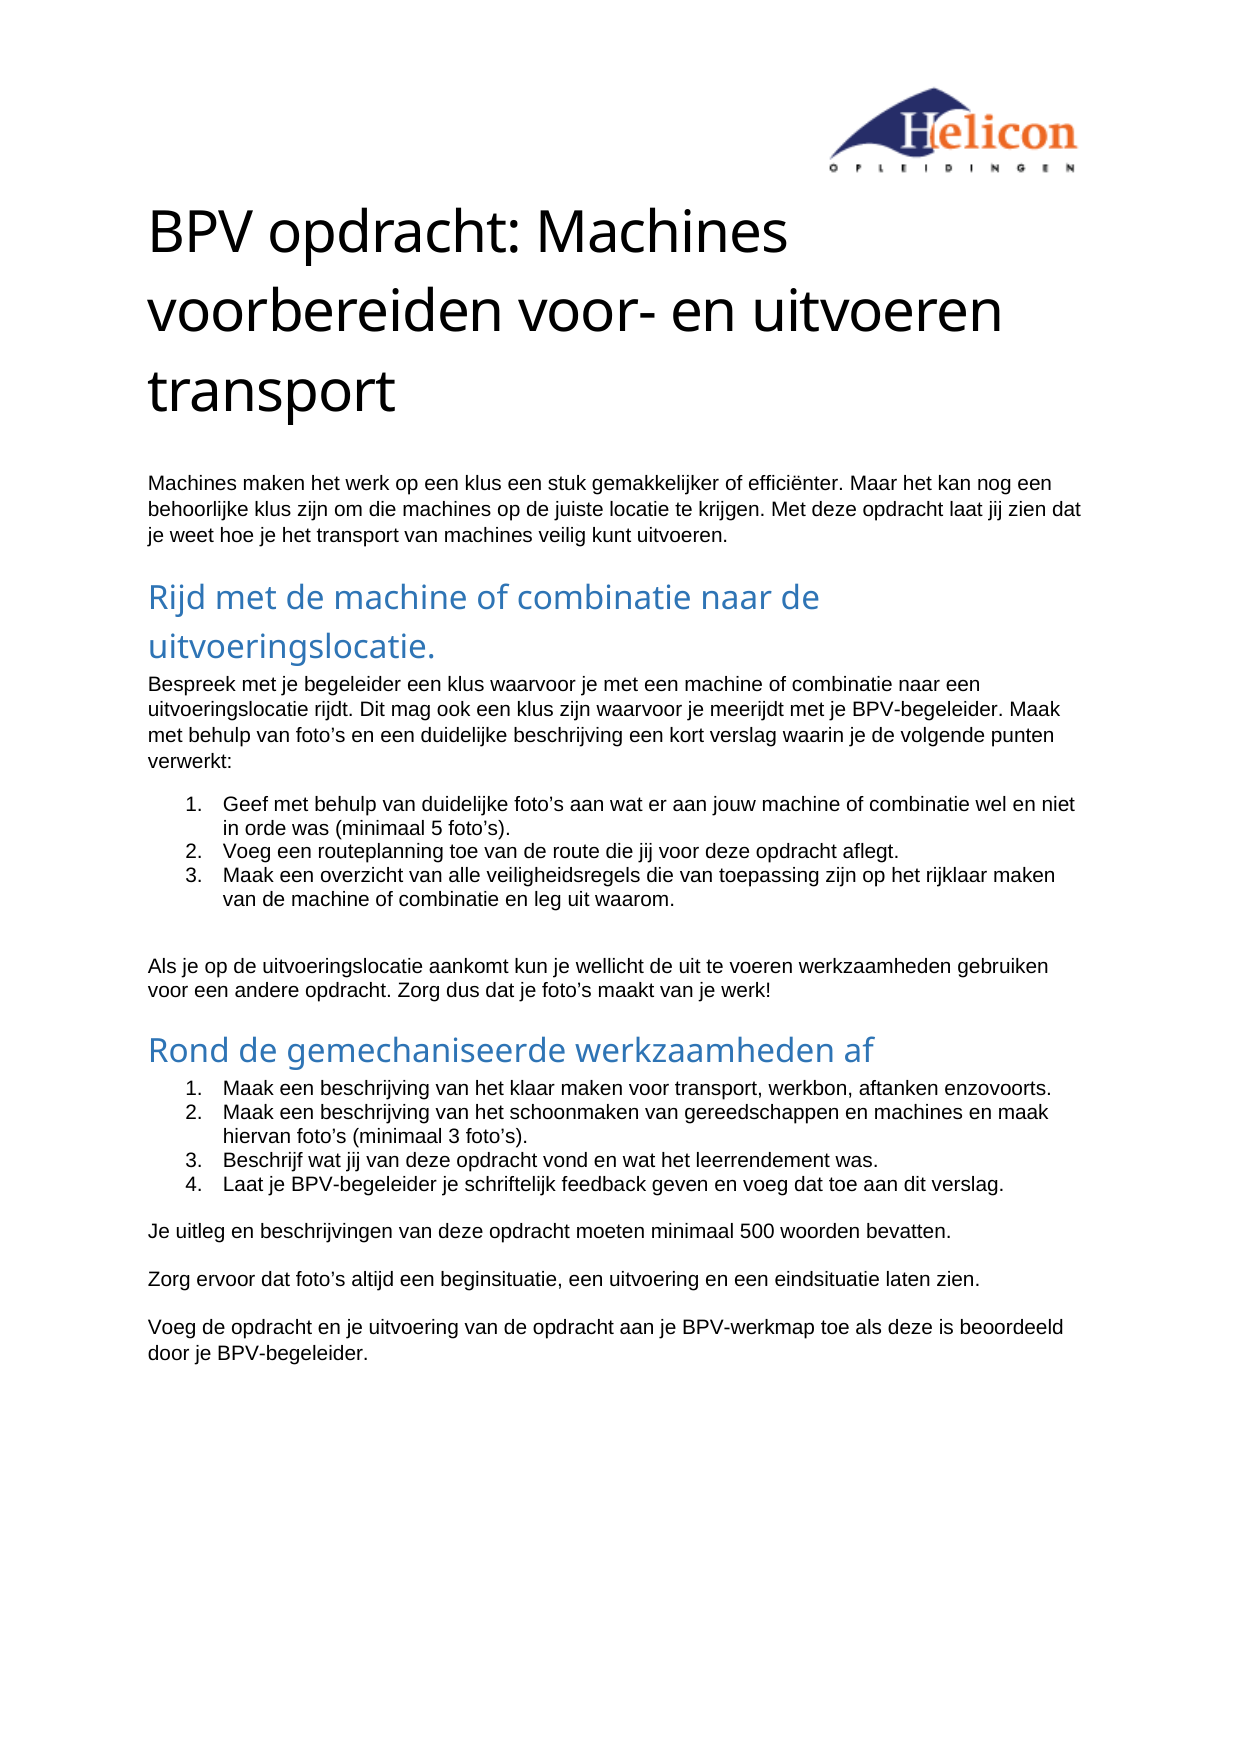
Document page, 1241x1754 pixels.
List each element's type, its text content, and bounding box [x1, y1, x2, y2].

text Zorg ervoor dat foto’s altijd een beginsituatie, een uitvoering en een eindsituatie laten zien. [148, 1267, 1093, 1291]
list Maak een overzicht van alle veiligheidsregels die van toepassing zijn op het rijklaar maken van de machine of combinatie en leg uit waarom. [185, 863, 1093, 911]
list Voeg een routeplanning toe van de route die jij voor deze opdracht aflegt. [185, 839, 1093, 863]
subtitle Rijd met de machine of combinatie naar de uitvoeringslocatie. [148, 573, 1093, 668]
text Als je op de uitvoeringslocatie aankomt kun je wellicht de uit te voeren werkzaamheden gebruiken voor een andere opdracht. Zorg dus dat je foto’s maakt van je werk! [148, 954, 1093, 1002]
list Geef met behulp van duidelijke foto’s aan wat er aan jouw machine of combinatie wel en niet in orde was (minimaal 5 foto’s). [185, 791, 1093, 839]
text Voeg de opdracht en je uitvoering van de opdracht aan je BPV-werkmap toe als deze is beoordeeld door je BPV-begeleider. [148, 1315, 1093, 1365]
subtitle Rond de gemechaniseerde werkzaamheden af [148, 1027, 1093, 1072]
picture [816, 73, 1093, 190]
title BPV opdracht: Machines voorbereiden voor- en uitvoeren transport [148, 190, 1093, 428]
list Beschrijf wat jij van deze opdracht vond en wat het leerrendement was. [185, 1147, 1093, 1171]
text Machines maken het werk op een klus een stuk gemakkelijker of efficiënter. Maar het kan nog een behoorlijke klus zijn om die machines op de juiste locatie te krijgen. Met deze opdracht laat jij zien dat je weet hoe je het transport van machines veilig kunt uitvoeren. [148, 471, 1093, 547]
list Maak een beschrijving van het klaar maken voor transport, werkbon, aftanken enzovoorts. [185, 1076, 1093, 1099]
text Je uitleg en beschrijvingen van deze opdracht moeten minimaal 500 woorden bevatten. [148, 1219, 1093, 1243]
list Maak een beschrijving van het schoonmaken van gereedschappen en machines en maak hiervan foto’s (minimaal 3 foto’s). [185, 1099, 1093, 1147]
text Bespreek met je begeleider een klus waarvoor je met een machine of combinatie naar een uitvoeringslocatie rijdt. Dit mag ook een klus zijn waarvoor je meerijdt met je BPV-begeleider. Maak met behulp van foto’s en een duidelijke beschrijving een kort verslag waarin je de volgende punten verwerkt: [148, 671, 1093, 773]
list Laat je BPV-begeleider je schriftelijk feedback geven en voeg dat toe aan dit verslag. [185, 1171, 1093, 1195]
